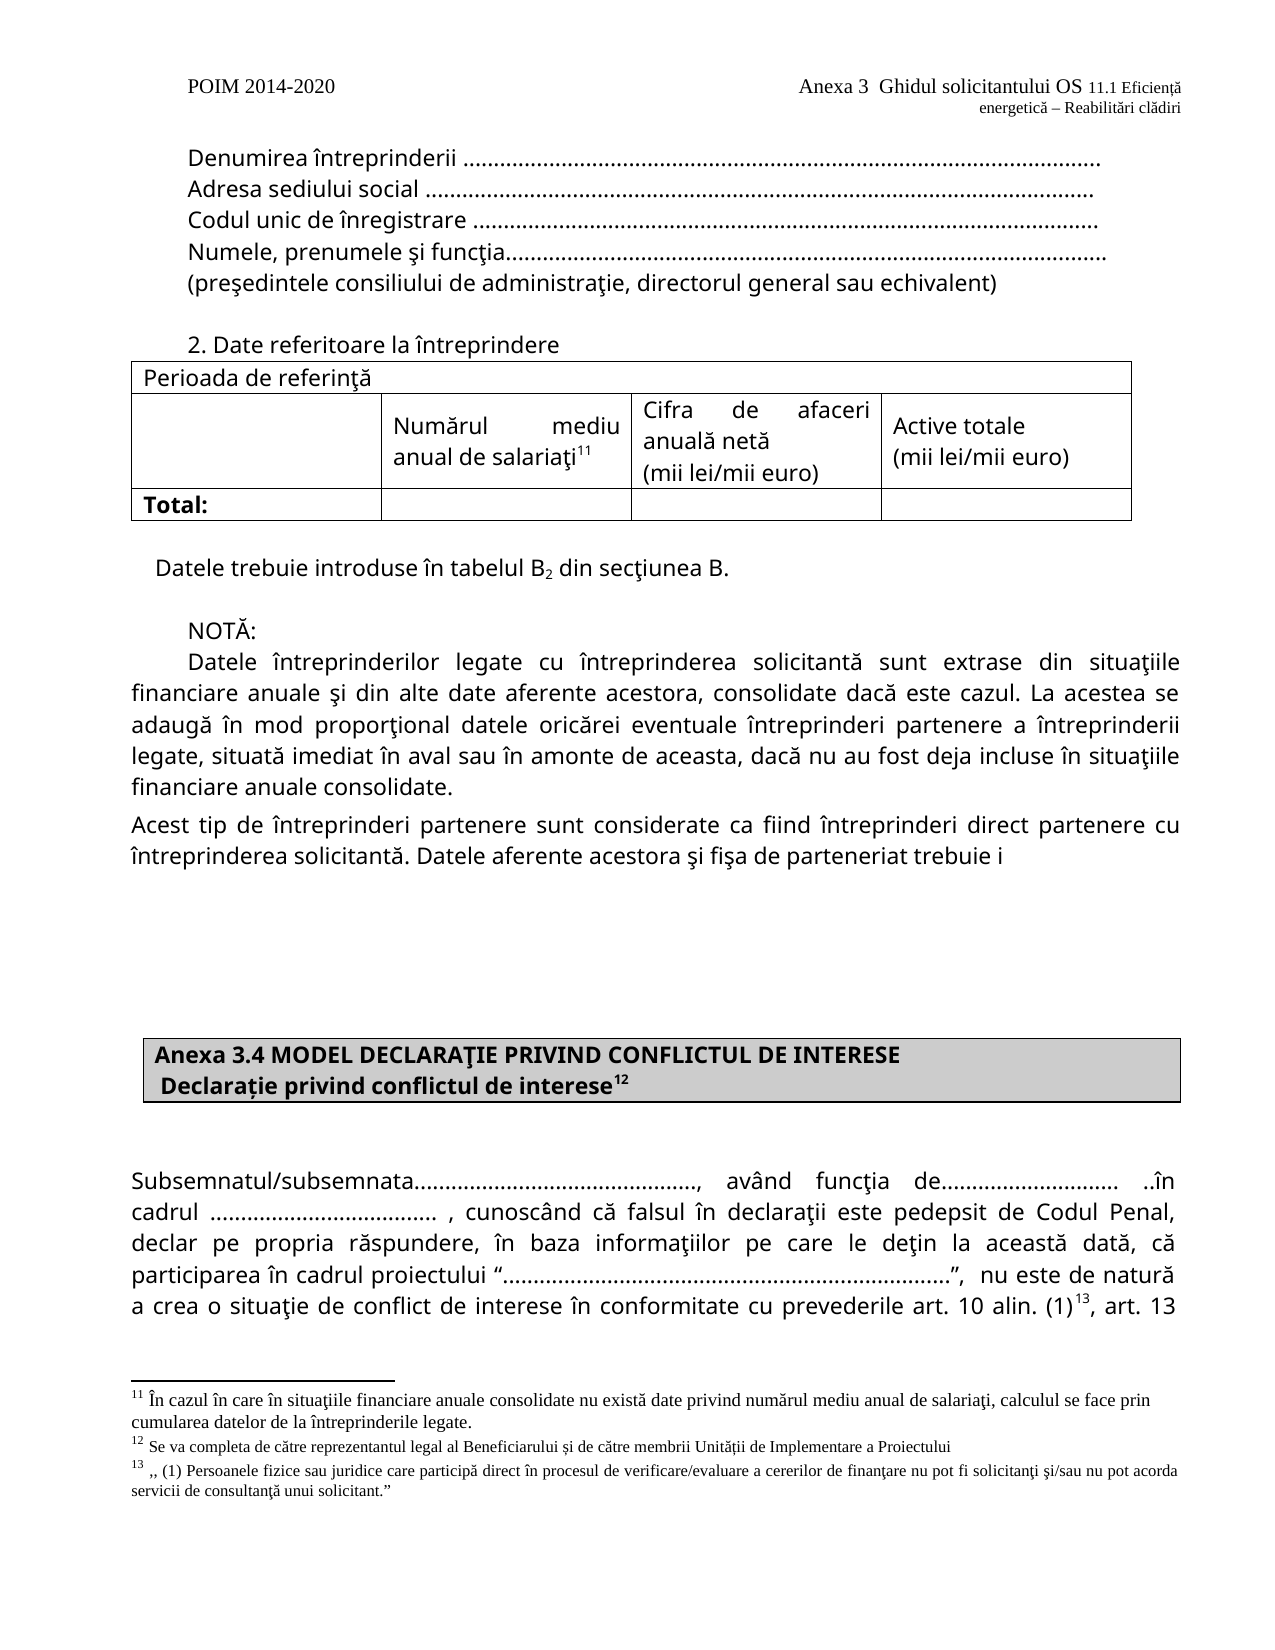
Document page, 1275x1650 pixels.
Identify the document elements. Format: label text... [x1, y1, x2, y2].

table_header Perioada de referinţă [132, 362, 1131, 393]
table_cell Active totale (mii lei/mii euro) [882, 394, 1131, 488]
table_cell [632, 489, 881, 520]
text (preşedintele consiliului de administraţie, directorul general sau echivalent) [131, 267, 1181, 298]
table_cell [882, 489, 1131, 520]
table_header Anexa 3.4 MODEL DECLARAŢIE PRIVIND CONFLICTUL DE INTERESE Declarație privind conflictul de interese [144, 1039, 1180, 1101]
text Numele, prenumele şi funcţia.................................................................................................. [131, 236, 1181, 267]
text 2. Date referitoare la întreprindere [131, 329, 1181, 361]
table_cell Numărul mediu anual de salariaţi [382, 394, 631, 488]
text Adresa sediului social ............................................................................................................. [131, 173, 1181, 204]
text Acest tip de întreprinderi partenere sunt considerate ca fiind întreprinderi direct partenere cu întreprinderea solicitantă. Datele aferente acestora şi fişa de parteneriat trebuie i [131, 809, 1181, 871]
table_cell [382, 489, 631, 520]
text Codul unic de înregistrare ...................................................................................................... [131, 204, 1181, 236]
table_cell Cifra de afaceri anuală netă (mii lei/mii euro) [632, 394, 881, 488]
text Denumirea întreprinderii ........................................................................................................ [131, 142, 1181, 173]
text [131, 1165, 1176, 1321]
text Datele trebuie introduse în tabelul B2 din secţiunea B. [131, 552, 1181, 584]
text NOTĂ: [131, 615, 1181, 646]
table_cell [132, 394, 381, 488]
table_cell Total: [132, 489, 381, 520]
text Datele întreprinderilor legate cu întreprinderea solicitantă sunt extrase din situaţiile financiare anuale şi din alte date aferente acestora, consolidate dacă este cazul. La acestea se adaugă în mod proporţional datele oricărei eventuale întreprinderi partenere a întreprinderii legate, situată imediat în aval sau în amonte de aceasta, dacă nu au fost deja incluse în situaţiile financiare anuale consolidate. [131, 646, 1181, 802]
